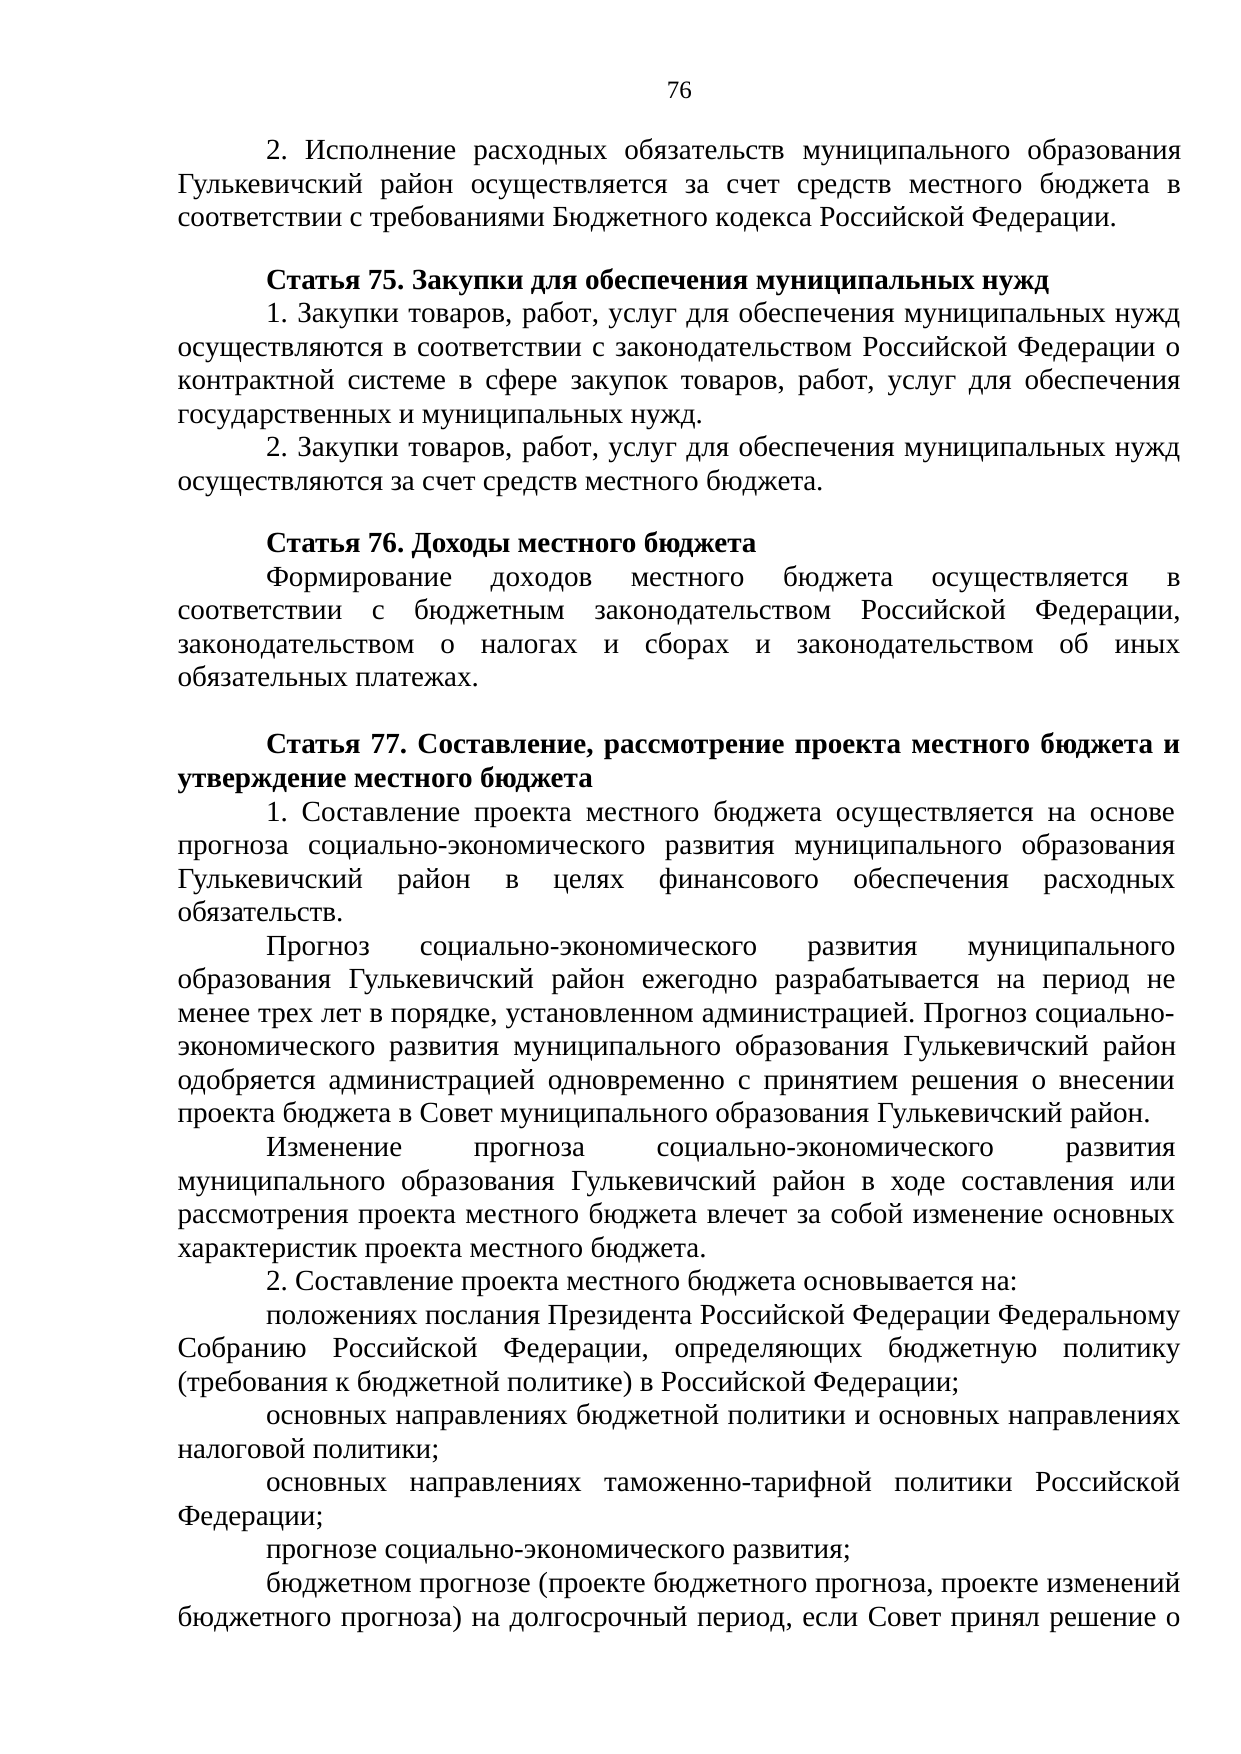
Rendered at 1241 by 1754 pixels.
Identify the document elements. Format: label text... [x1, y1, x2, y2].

text 2. Составление проекта местного бюджета основывается на: [177, 1263, 1176, 1297]
text Изменение прогноза социально-экономического развития муниципального образования Гулькевичский район в ходе составления или рассмотрения проекта местного бюджета влечет за собой изменение основных характеристик проекта местного бюджета. [177, 1129, 1176, 1263]
text Формирование доходов местного бюджета осуществляется в соответствии с бюджетным законодательством Российской Федерации, законодательством о налогах и сборах и законодательством об иных обязательных платежах. [177, 559, 1181, 693]
text основных направлениях бюджетной политики и основных направлениях налоговой политики; [177, 1397, 1181, 1464]
text основных направлениях таможенно-тарифной политики Российской Федерации; [177, 1464, 1181, 1532]
text Статья 75. Закупки для обеспечения муниципальных нужд [177, 262, 1181, 295]
text 1. Составление проекта местного бюджета осуществляется на основе прогноза социально-экономического развития муниципального образования Гулькевичский район в целях финансового обеспечения расходных обязательств. [177, 794, 1176, 928]
text Статья 76. Доходы местного бюджета [177, 525, 1181, 559]
subtitle Статья 77. Составление, рассмотрение проекта местного бюджета и утверждение местного бюджета [177, 727, 1181, 794]
text 2. Закупки товаров, работ, услуг для обеспечения муниципальных нужд осуществляются за счет средств местного бюджета. [177, 429, 1181, 497]
text положениях послания Президента Российской Федерации Федеральному Собранию Российской Федерации, определяющих бюджетную политику (требования к бюджетной политике) в Российской Федерации; [177, 1297, 1181, 1397]
text 2. Исполнение расходных обязательств муниципального образования Гулькевичский район осуществляется за счет средств местного бюджета в соответствии с требованиями Бюджетного кодекса Российской Федерации. [177, 132, 1181, 233]
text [177, 1565, 1181, 1632]
text прогнозе социально-экономического развития; [177, 1532, 1181, 1565]
text 1. Закупки товаров, работ, услуг для обеспечения муниципальных нужд осуществляются в соответствии с законодательством Российской Федерации о контрактной системе в сфере закупок товаров, работ, услуг для обеспечения государственных и муниципальных нужд. [177, 295, 1181, 429]
text Прогноз социально-экономического развития муниципального образования Гулькевичский район ежегодно разрабатывается на период не менее трех лет в порядке, установленном администрацией. Прогноз социально-экономического развития муниципального образования Гулькевичский район одобряется администрацией одновременно с принятием решения о внесении проекта бюджета в Совет муниципального образования Гулькевичский район. [177, 928, 1176, 1129]
